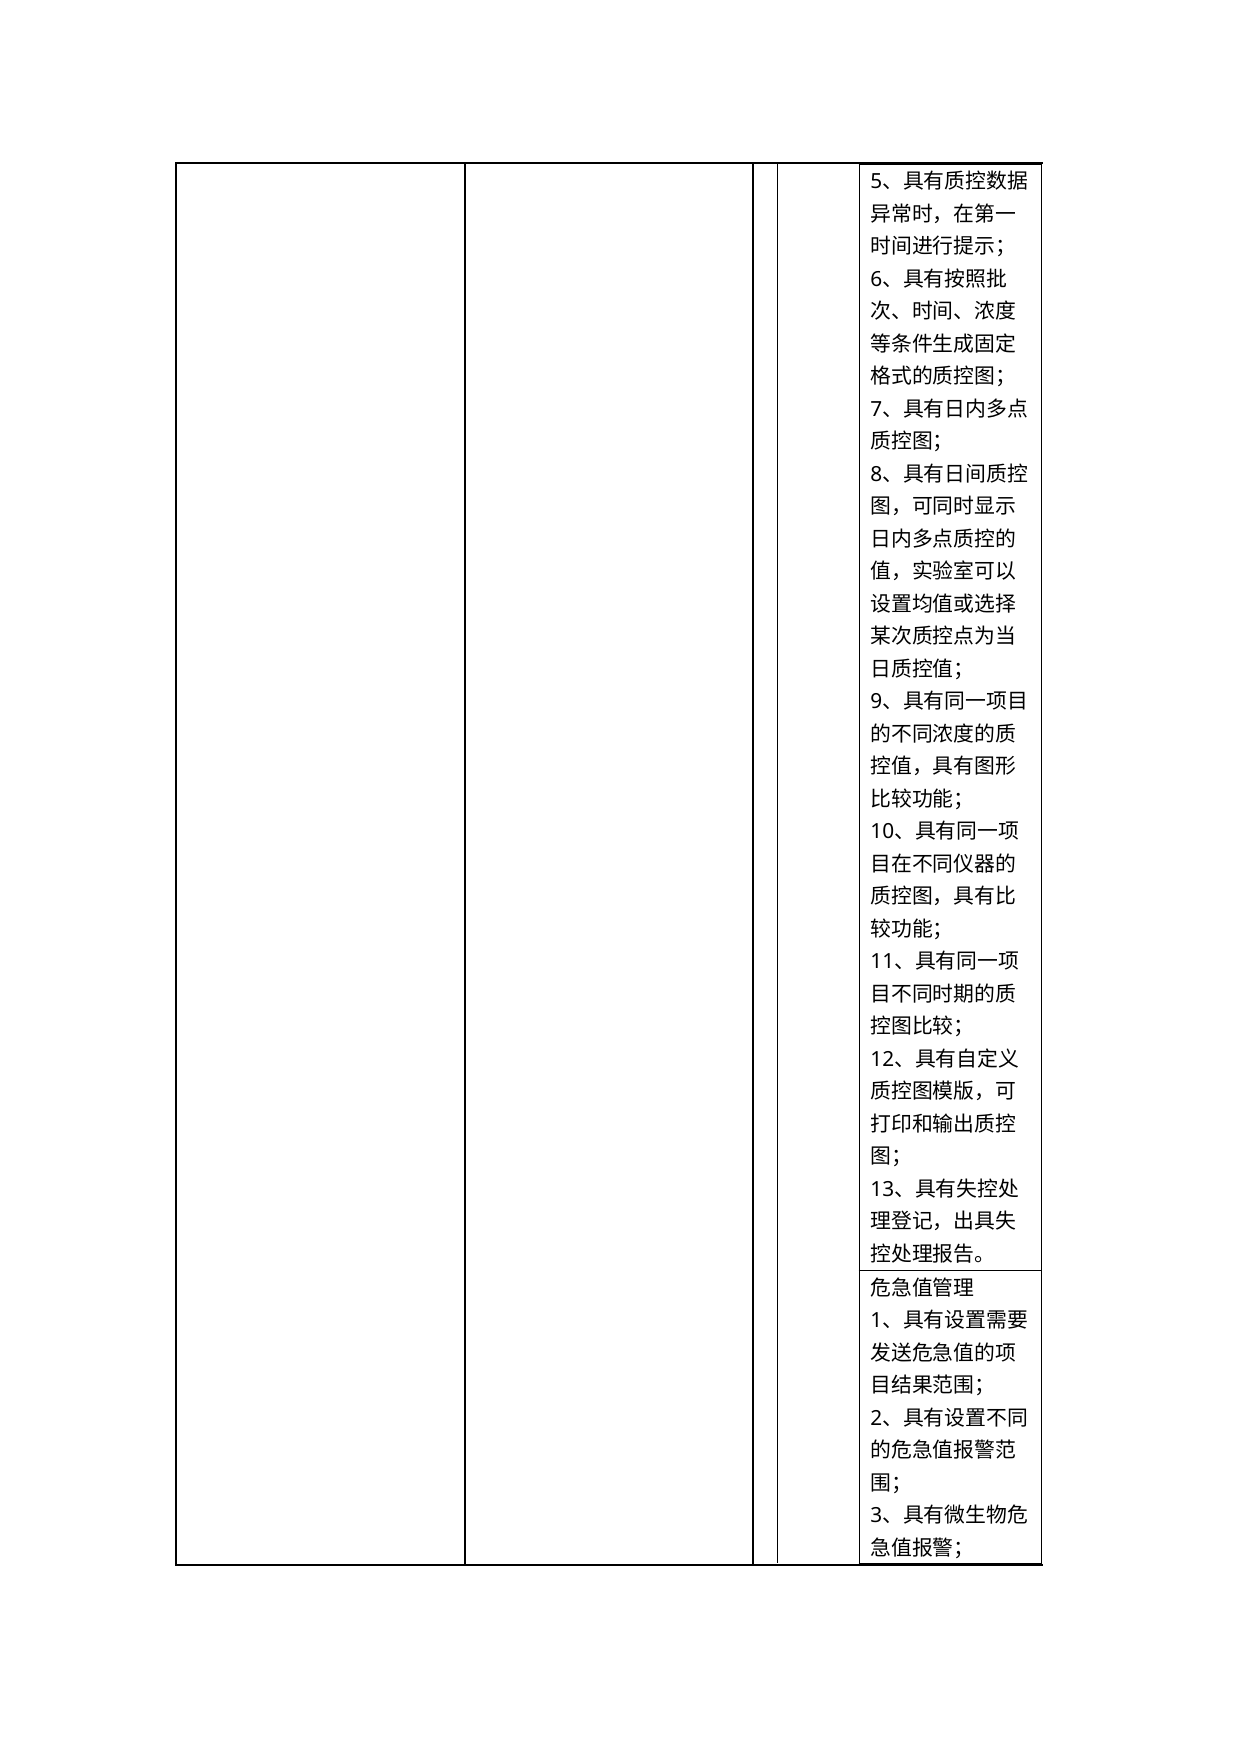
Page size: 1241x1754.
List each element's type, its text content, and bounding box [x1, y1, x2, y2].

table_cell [754, 164, 859, 1564]
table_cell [860, 165, 1041, 1270]
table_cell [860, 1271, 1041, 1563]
table_cell [177, 164, 464, 1564]
table_cell 1 [466, 164, 752, 1564]
